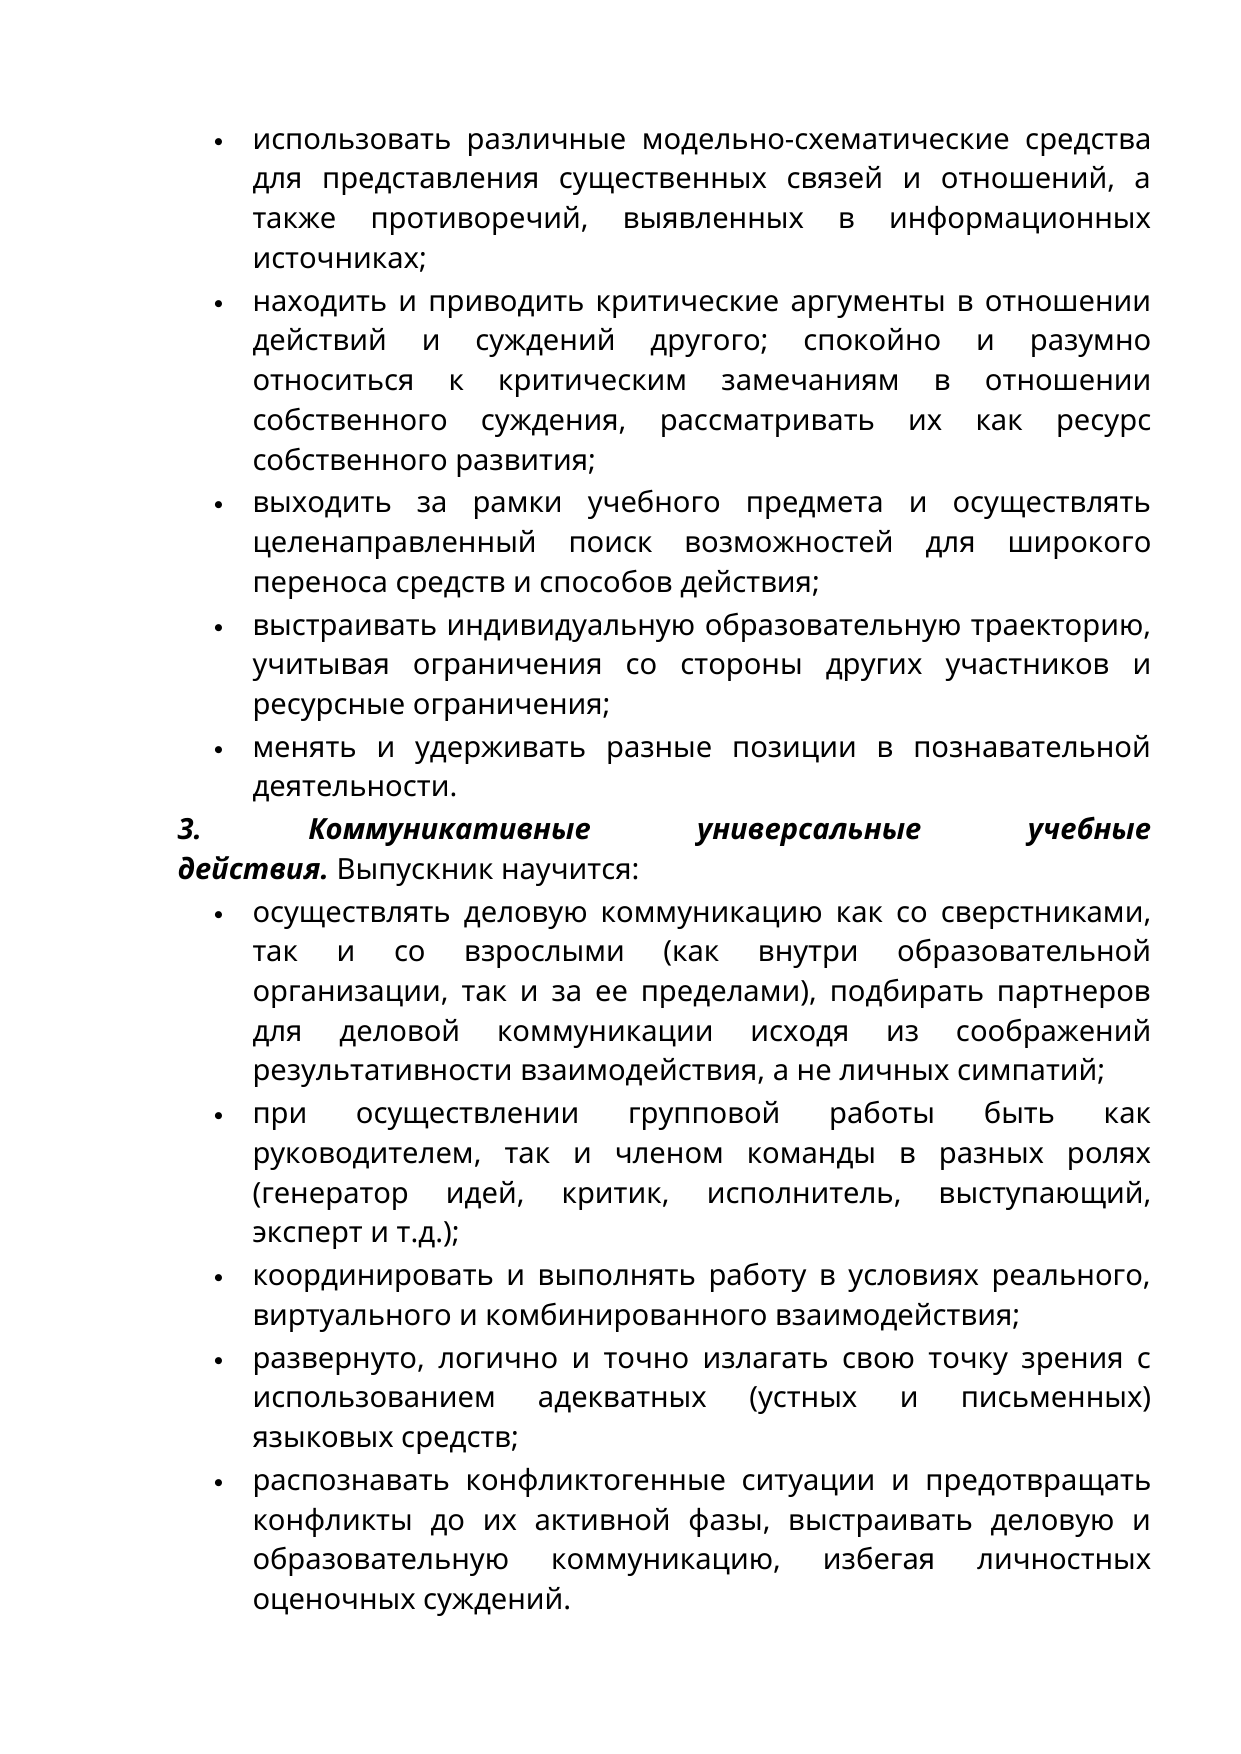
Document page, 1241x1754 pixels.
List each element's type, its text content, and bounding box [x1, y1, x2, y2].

list распознавать конфликтогенные ситуации и предотвращать конфликты до их активной фазы, выстраивать деловую и образовательную коммуникацию, избегая личностных оценочных суждений. [215, 1459, 1152, 1618]
text 3. Коммуникативные универсальные учебные действия. Выпускник научится: [177, 808, 1152, 888]
list развернуто, логично и точно излагать свою точку зрения с использованием адекватных (устных и письменных) языковых средств; [215, 1337, 1152, 1456]
list при осуществлении групповой работы быть как руководителем, так и членом команды в разных ролях (генератор идей, критик, исполнитель, выступающий, эксперт и т.д.); [215, 1092, 1152, 1251]
list использовать различные модельно-схематические средства для представления существенных связей и отношений, а также противоречий, выявленных в информационных источниках; [215, 118, 1152, 277]
list выходить за рамки учебного предмета и осуществлять целенаправленный поиск возможностей для широкого переноса средств и способов действия; [215, 482, 1152, 601]
list находить и приводить критические аргументы в отношении действий и суждений другого; спокойно и разумно относиться к критическим замечаниям в отношении собственного суждения, рассматривать их как ресурс собственного развития; [215, 280, 1152, 478]
list менять и удерживать разные позиции в познавательной деятельности. [215, 726, 1152, 805]
list координировать и выполнять работу в условиях реального, виртуального и комбинированного взаимодействия; [215, 1254, 1152, 1334]
list выстраивать индивидуальную образовательную траекторию, учитывая ограничения со стороны других участников и ресурсные ограничения; [215, 604, 1152, 723]
list осуществлять деловую коммуникацию как со сверстниками, так и со взрослыми (как внутри образовательной организации, так и за ее пределами), подбирать партнеров для деловой коммуникации исходя из соображений результативности взаимодействия, а не личных симпатий; [215, 891, 1152, 1089]
